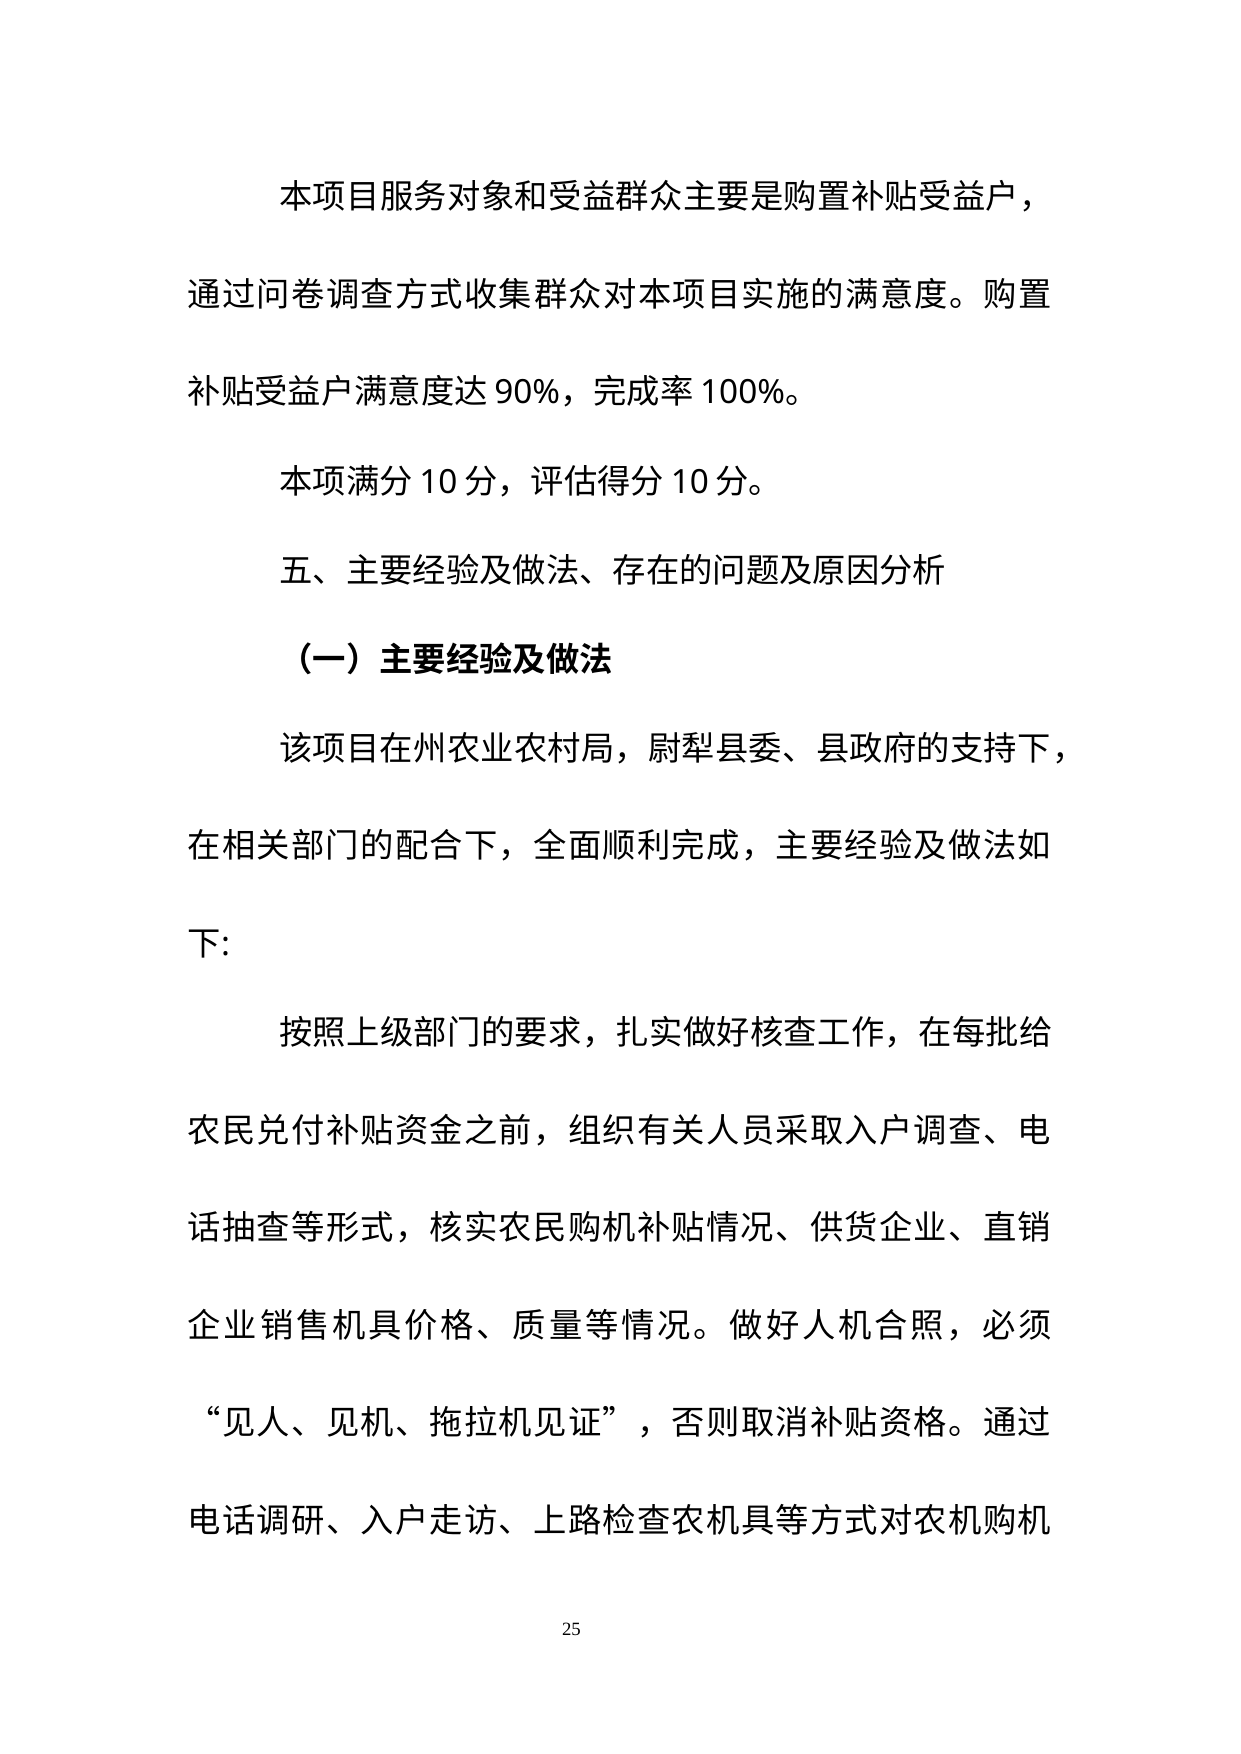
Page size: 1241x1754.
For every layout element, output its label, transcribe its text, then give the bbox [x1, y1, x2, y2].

text 本项满分10分，评估得分10分。 [187, 446, 1053, 511]
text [187, 998, 1053, 1550]
subtitle 五、主要经验及做法、存在的问题及原因分析 [187, 535, 1053, 600]
text 该项目在州农业农村局，尉犁县委、县政府的支持下，在相关部门的配合下，全面顺利完成，主要经验及做法如下: [187, 713, 1053, 973]
text 本项目服务对象和受益群众主要是购置补贴受益户，通过问卷调查方式收集群众对本项目实施的满意度。购置补贴受益户满意度达90%，完成率100%。 [187, 162, 1053, 422]
subtitle （一）主要经验及做法 [187, 624, 1053, 689]
